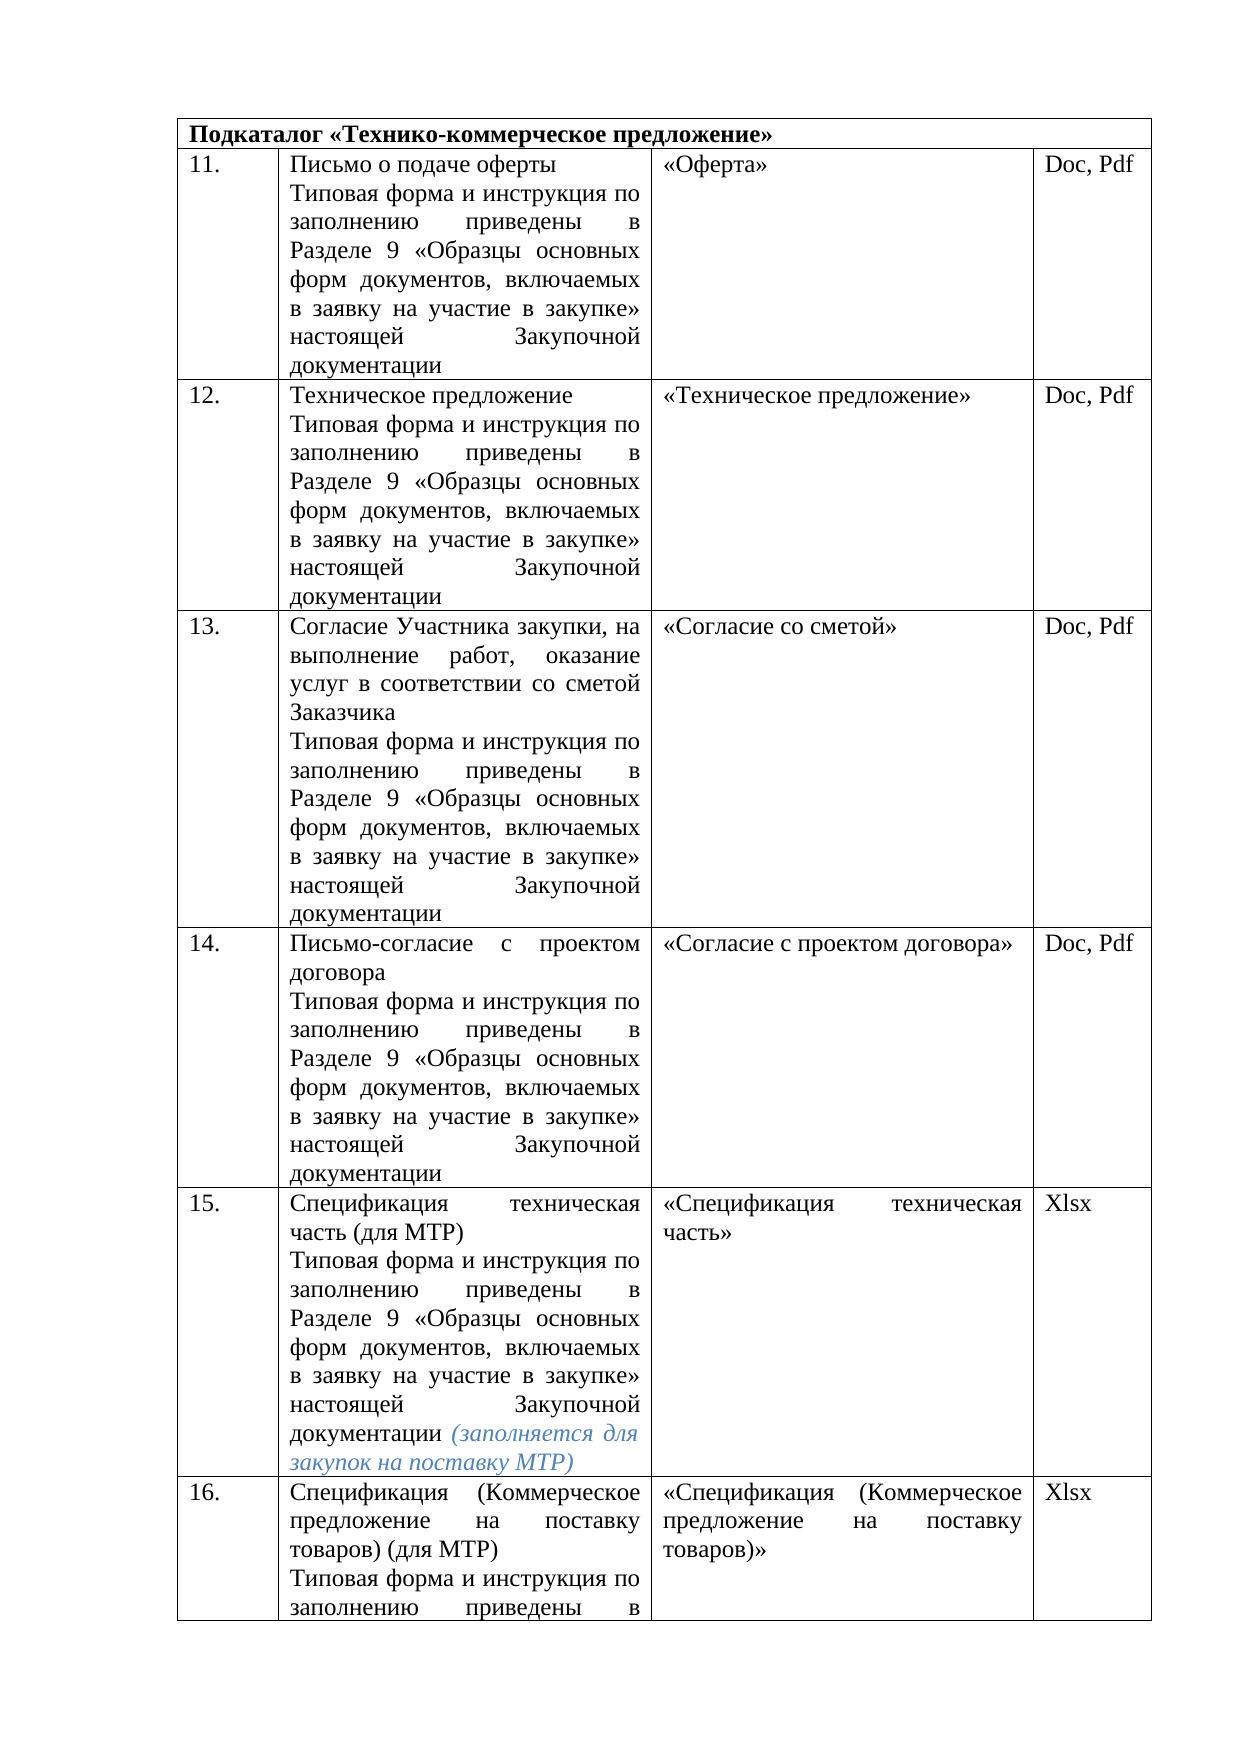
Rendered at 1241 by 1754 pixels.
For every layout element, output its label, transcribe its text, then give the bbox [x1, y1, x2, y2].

table_cell «Согласие с проектом договора» [652, 928, 1033, 1187]
table_cell [178, 380, 278, 610]
table_cell Согласие Участника закупки, на выполнение работ, оказание услуг в соответствии со сметой Заказчика Типовая форма и инструкция по заполнению приведены в Разделе 9 «Образцы основных форм документов, включаемых в заявку на участие в закупке» настоящей Закупочной документации [279, 611, 651, 927]
table_cell [178, 1477, 278, 1620]
table_cell «Техническое предложение» [652, 380, 1033, 610]
table_cell Doc, Pdf [1034, 611, 1151, 927]
table_cell Xlsx [1034, 1188, 1151, 1476]
table_cell Xlsx [1034, 1477, 1151, 1620]
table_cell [652, 1477, 1033, 1620]
table_cell Doc, Pdf [1034, 149, 1151, 379]
table_cell [178, 149, 278, 379]
table_cell Doc, Pdf [1034, 380, 1151, 610]
table_cell [178, 611, 278, 927]
table_cell Письмо о подаче оферты Типовая форма и инструкция по заполнению приведены в Разделе 9 «Образцы основных форм документов, включаемых в заявку на участие в закупке» настоящей Закупочной документации [279, 149, 651, 379]
table_cell «Оферта» [652, 149, 1033, 379]
table_cell Письмо-согласие с проектом договора Типовая форма и инструкция по заполнению приведены в Разделе 9 «Образцы основных форм документов, включаемых в заявку на участие в закупке» настоящей Закупочной документации [279, 928, 651, 1187]
table_cell Спецификация техническая часть (для МТР) Типовая форма и инструкция по заполнению приведены в Разделе 9 «Образцы основных форм документов, включаемых в заявку на участие в закупке» настоящей Закупочной документации (заполняется для закупок на поставку МТР) [279, 1188, 651, 1476]
table_cell «Согласие со сметой» [652, 611, 1033, 927]
table_cell Техническое предложение Типовая форма и инструкция по заполнению приведены в Разделе 9 «Образцы основных форм документов, включаемых в заявку на участие в закупке» настоящей Закупочной документации [279, 380, 651, 610]
table_cell «Спецификация техническая часть» [652, 1188, 1033, 1476]
table_cell Doc, Pdf [1034, 928, 1151, 1187]
table_cell [178, 1188, 278, 1476]
table_cell [178, 928, 278, 1187]
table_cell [279, 1477, 651, 1620]
table_cell Подкаталог «Технико-коммерческое предложение» [178, 119, 1151, 148]
